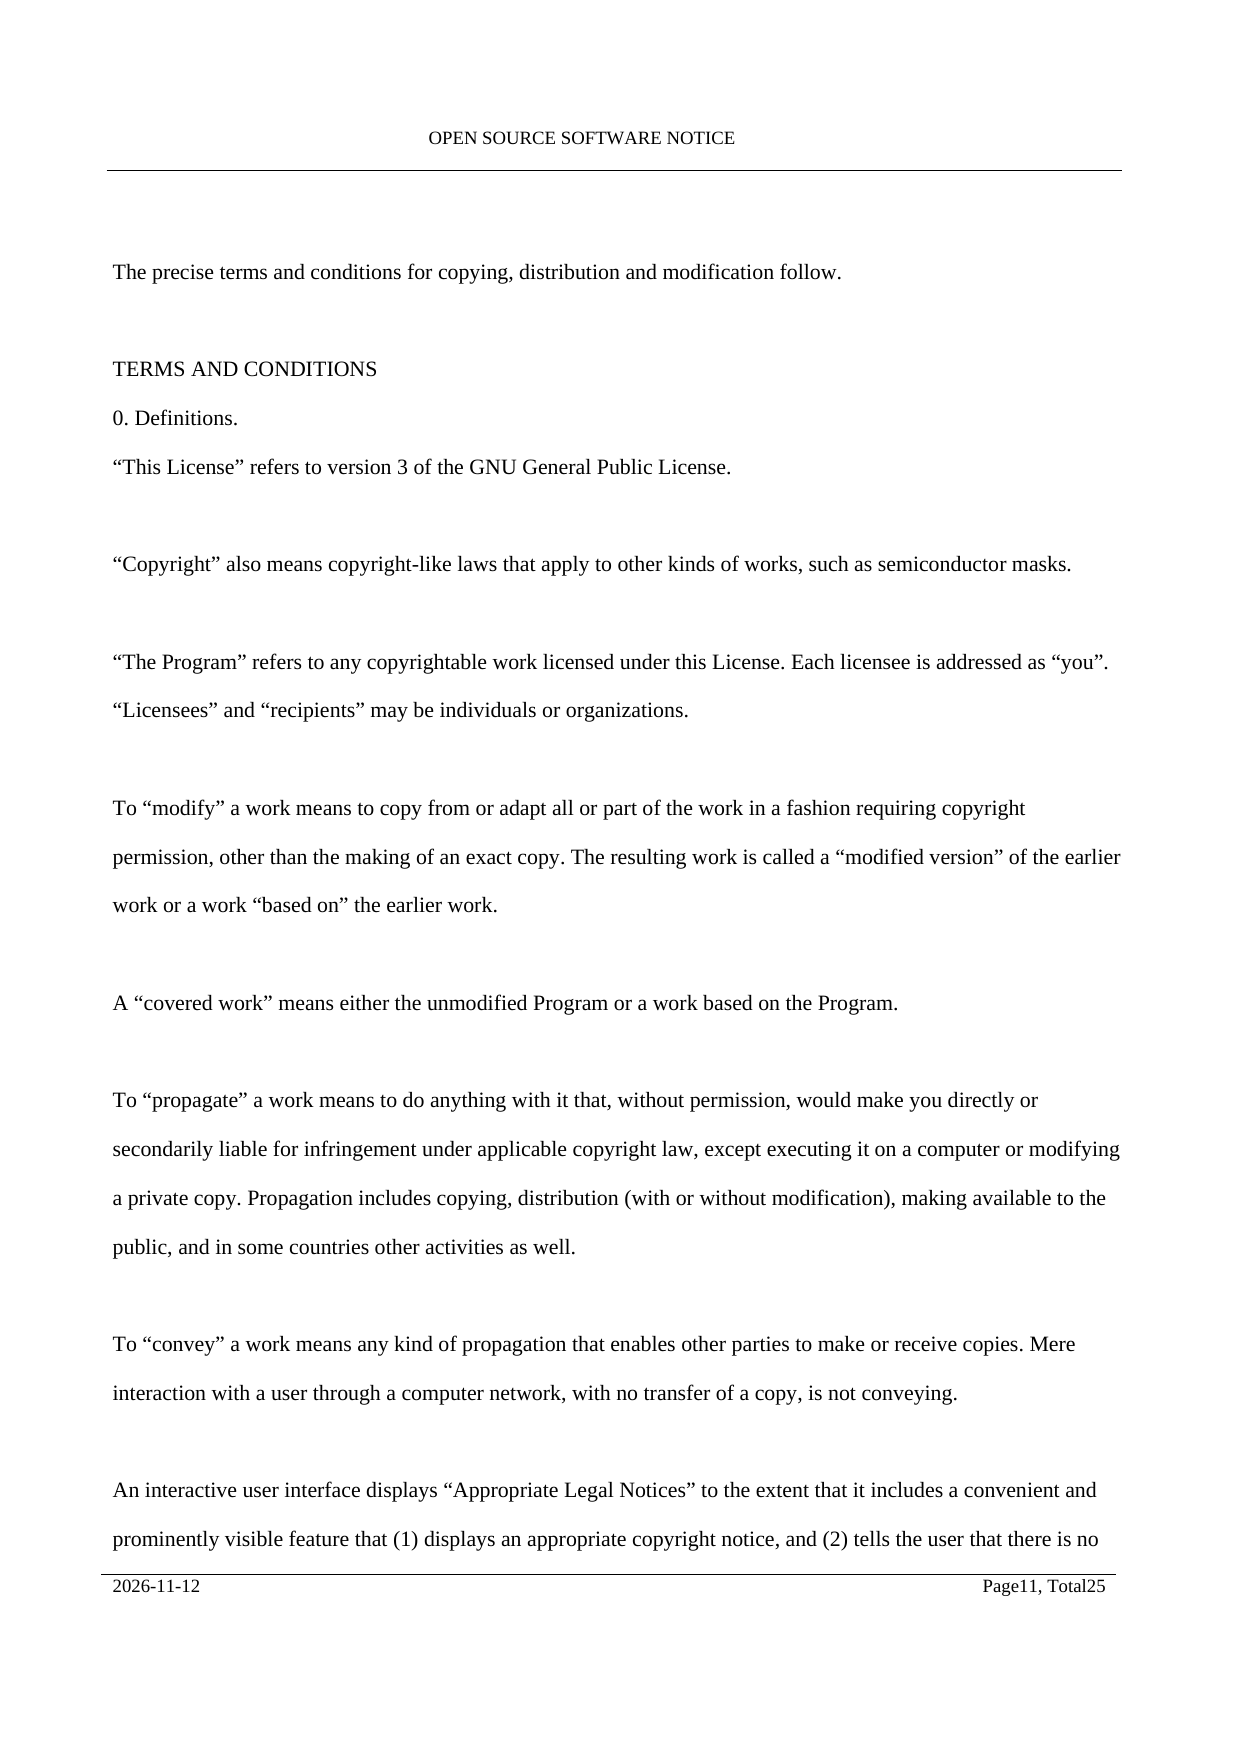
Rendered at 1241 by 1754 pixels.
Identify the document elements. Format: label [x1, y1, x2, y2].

text [112, 206, 1128, 1555]
